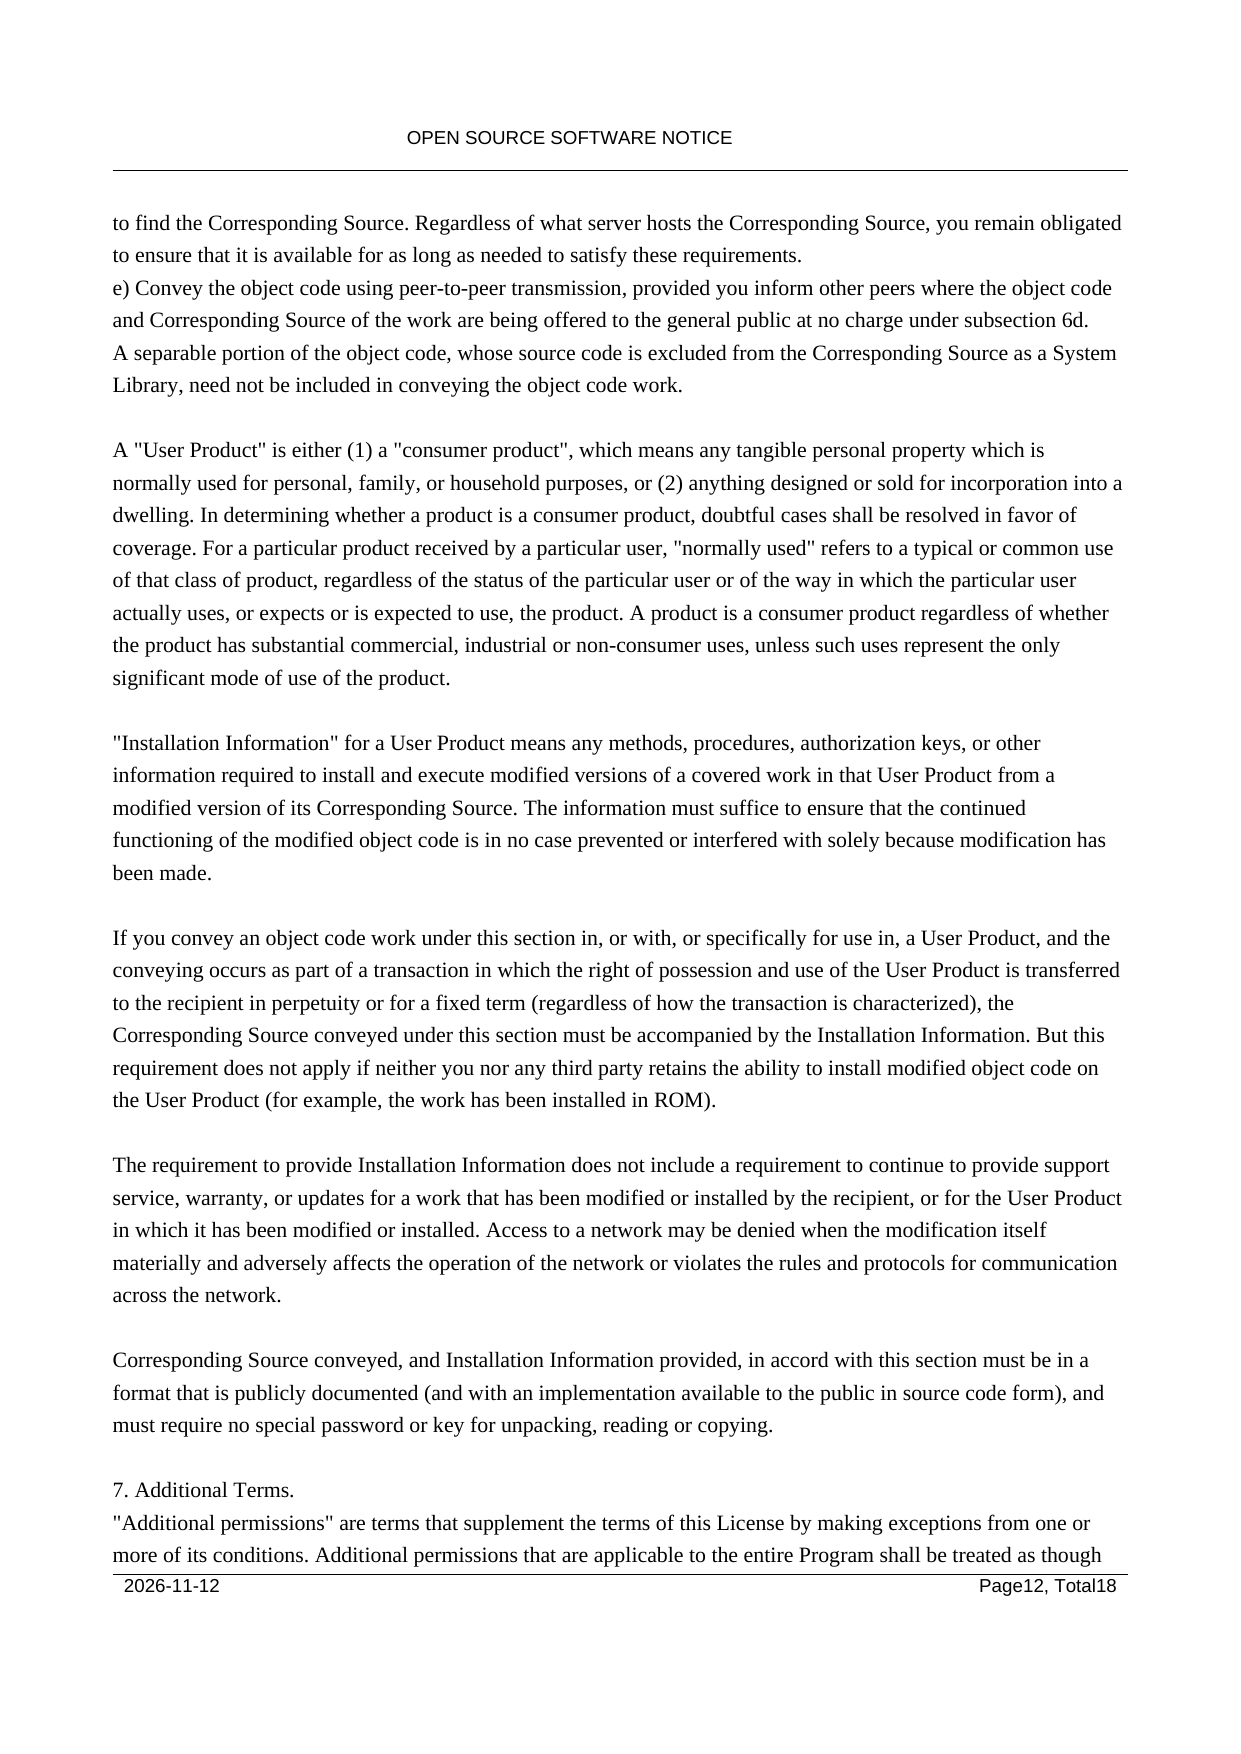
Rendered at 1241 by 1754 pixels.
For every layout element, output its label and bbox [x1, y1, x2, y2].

text [112, 206, 1128, 1571]
